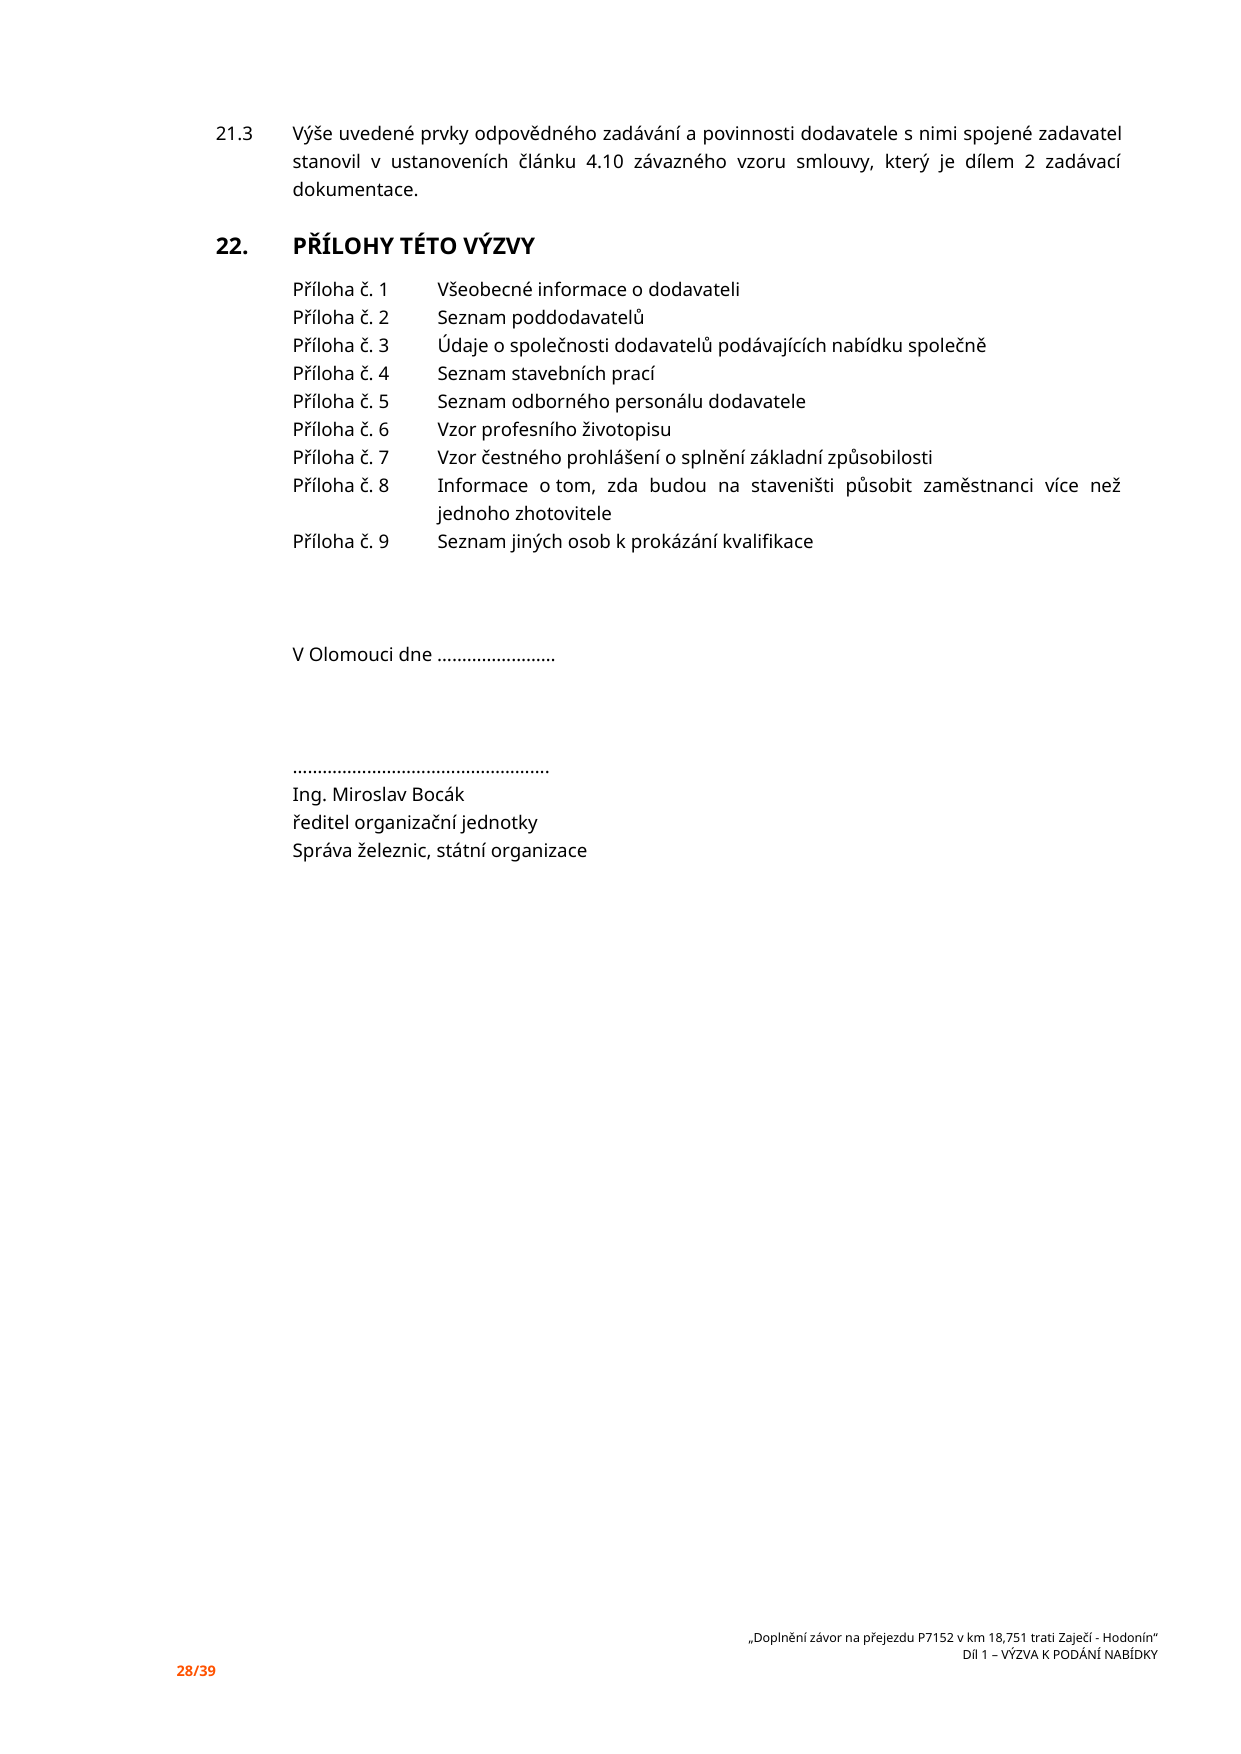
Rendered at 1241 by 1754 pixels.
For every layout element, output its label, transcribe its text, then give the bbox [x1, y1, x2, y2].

text Správa železnic, státní organizace [292, 837, 1122, 862]
text ……………………………………………. [292, 753, 1122, 778]
text PŘÍLOHY TÉTO VÝZVY [216, 230, 1122, 261]
text Výše uvedené prvky odpovědného zadávání a povinnosti dodavatele s nimi spojené zadavatel stanovil v ustanoveních článku 4.10 závazného vzoru smlouvy, který je dílem 2 zadávací dokumentace. [216, 121, 1122, 202]
text V Olomouci dne …………………… [292, 641, 1122, 666]
text ředitel organizační jednotky [292, 809, 1122, 834]
text Příloha č. 8 Informace o tom, zda budou na staveništi působit zaměstnanci více než jednoho zhotovitele [292, 473, 1122, 526]
text Příloha č. 4 Seznam stavebních prací [292, 361, 1122, 386]
text Příloha č. 7 Vzor čestného prohlášení o splnění základní způsobilosti [292, 445, 1122, 470]
text Příloha č. 6 Vzor profesního životopisu [292, 417, 1122, 442]
text Příloha č. 3 Údaje o společnosti dodavatelů podávajících nabídku společně [292, 333, 1122, 358]
text Příloha č. 2 Seznam poddodavatelů [292, 304, 1122, 330]
text Příloha č. 1 Všeobecné informace o dodavateli [292, 277, 1122, 302]
text Příloha č. 5 Seznam odborného personálu dodavatele [292, 389, 1122, 414]
text Ing. Miroslav Bocák [292, 781, 1122, 806]
text Příloha č. 9 Seznam jiných osob k prokázání kvalifikace [292, 529, 1122, 554]
